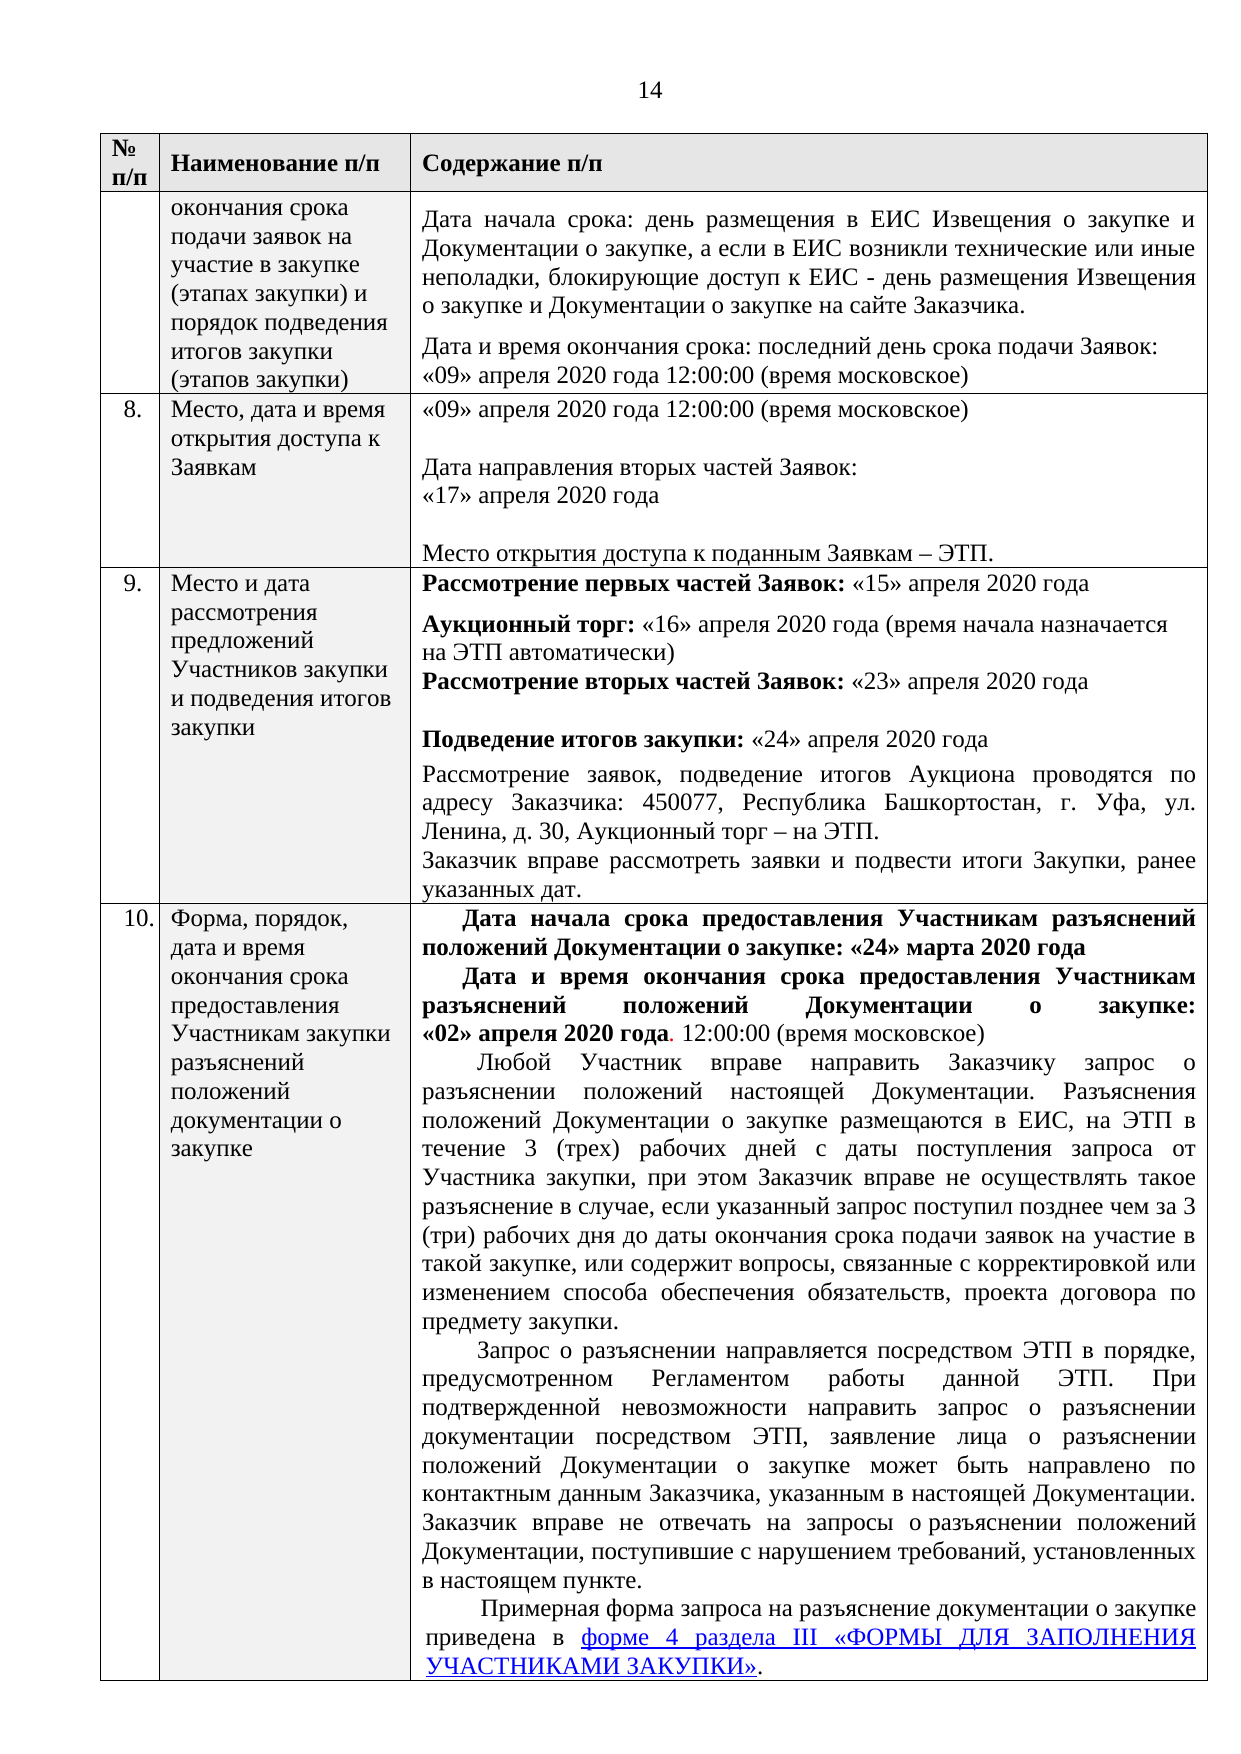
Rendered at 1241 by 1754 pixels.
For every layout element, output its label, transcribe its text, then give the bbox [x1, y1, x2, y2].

table_cell 12:00:00 (время московское) Дата направления вторых частей Заявок: Место открытия доступа к поданным Заявкам – ЭТП. [411, 394, 1207, 567]
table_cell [411, 904, 1207, 1680]
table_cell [160, 904, 410, 1680]
table_header Наименование п/п [160, 134, 410, 191]
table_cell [411, 192, 1207, 393]
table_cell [160, 192, 410, 393]
table_cell [101, 394, 159, 567]
table_cell [101, 192, 159, 393]
table_cell Место и дата рассмотрения предложений Участников закупки и подведения итогов закупки [160, 568, 410, 902]
table_cell Рассмотрение первых частей Заявок: Аукционный торг: (время начала назначается на ЭТП автоматически) Рассмотрение вторых частей Заявок: Подведение итогов закупки: Рассмотрение заявок, подведение итогов Аукциона проводятся по адресу Заказчика: 450077, Республика Башкортостан, г. Уфа, ул. Ленина, д. 30, Аукционный торг – на ЭТП. Заказчик вправе рассмотреть заявки и подвести итоги Закупки, ранее указанных дат. [411, 568, 1207, 902]
table_header Содержание п/п [411, 134, 1207, 191]
table_cell [101, 904, 159, 1680]
table_cell Место, дата и время открытия доступа к Заявкам [160, 394, 410, 567]
table_cell [101, 568, 159, 902]
table_header № п/п [101, 134, 159, 191]
